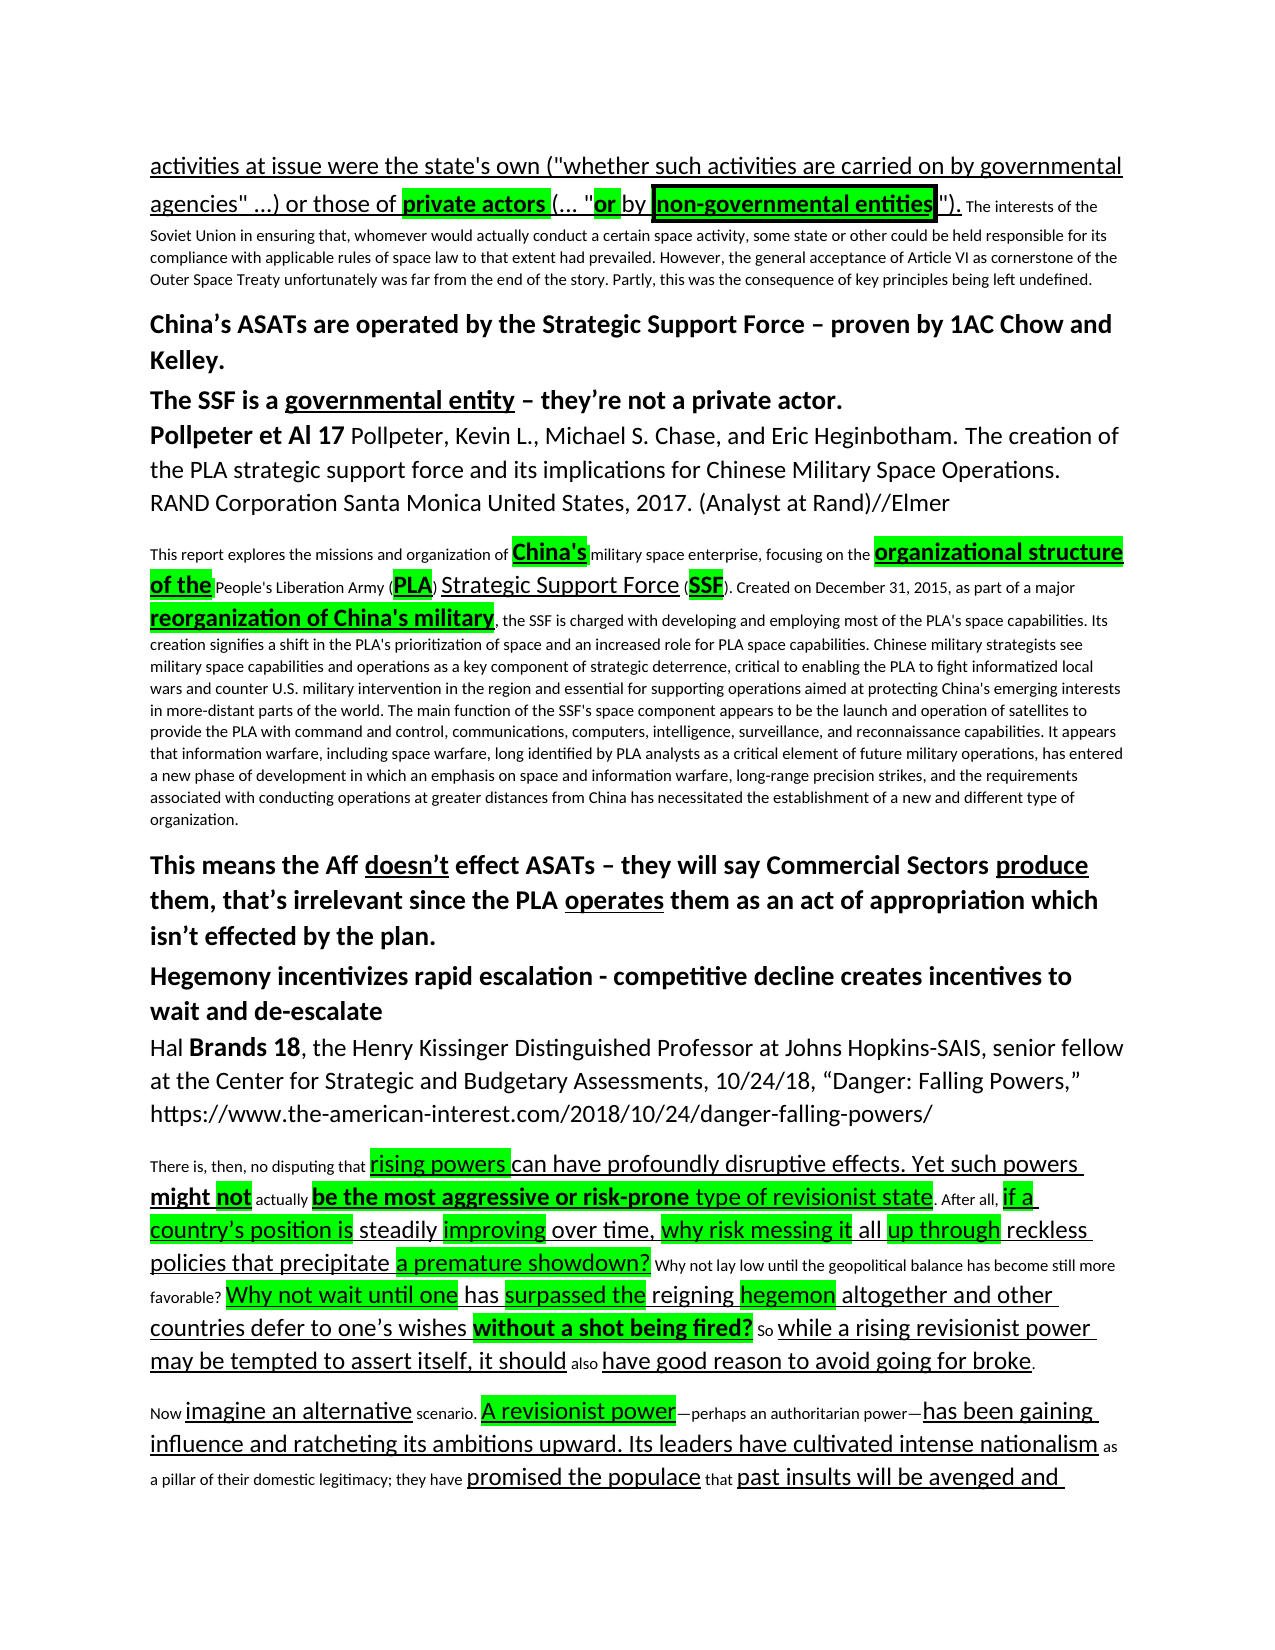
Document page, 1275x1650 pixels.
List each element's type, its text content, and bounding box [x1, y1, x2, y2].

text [150, 1395, 1125, 1491]
subtitle This means the Aff doesn’t effect ASATs – they will say Commercial Sectors produce them, that’s irrelevant since the PLA operates them as an act of appropriation which isn’t effected by the plan. [150, 848, 1125, 952]
text Pollpeter et Al 17 Pollpeter, Kevin L., Michael S. Chase, and Eric Heginbotham. The creation of the PLA strategic support force and its implications for Chinese Military Space Operations. RAND Corporation Santa Monica United States, 2017. (Analyst at Rand)//Elmer [150, 418, 1125, 517]
subtitle China’s ASATs are operated by the Strategic Support Force – proven by 1AC Chow and Kelley. [150, 307, 1125, 376]
subtitle Hegemony incentivizes rapid escalation - competitive decline creates incentives to wait and de-escalate [150, 959, 1125, 1027]
text This report explores the missions and organization of China's military space enterprise, focusing on the organizational structure of the People's Liberation Army (PLA) Strategic Support Force (SSF). Created on December 31, 2015, as part of a major reorganization of China's military, the SSF is charged with developing and employing most of the PLA's space capabilities. Its creation signifies a shift in the PLA's prioritization of space and an increased role for PLA space capabilities. Chinese military strategists see military space capabilities and operations as a key component of strategic deterrence, critical to enabling the PLA to fight informatized local wars and counter U.S. military intervention in the region and essential for supporting operations aimed at protecting China's emerging interests in more-distant parts of the world. The main function of the SSF's space component appears to be the launch and operation of satellites to provide the PLA with command and control, communications, computers, intelligence, surveillance, and reconnaissance capabilities. It appears that information warfare, including space warfare, long identified by PLA analysts as a critical element of future military operations, has entered a new phase of development in which an emphasis on space and information warfare, long-range precision strikes, and the requirements associated with conducting operations at greater distances from China has necessitated the establishment of a new and different type of organization. [150, 536, 1125, 829]
text Hal Brands 18, the Henry Kissinger Distinguished Professor at Johns Hopkins-SAIS, senior fellow at the Center for Strategic and Budgetary Assessments, 10/24/18, “Danger: Falling Powers,” https://www.the-american-interest.com/2018/10/24/danger-falling-powers/ [150, 1030, 1125, 1129]
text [150, 150, 1125, 289]
text There is, then, no disputing that rising powers can have profoundly disruptive effects. Yet such powers might not actually be the most aggressive or risk-prone type of revisionist state. After all, if a country’s position is steadily improving over time, why risk messing it all up through reckless policies that precipitate a premature showdown? Why not lay low until the geopolitical balance has become still more favorable? Why not wait until one has surpassed the reigning hegemon altogether and other countries defer to one’s wishes without a shot being fired? So while a rising revisionist power may be tempted to assert itself, it should also have good reason to avoid going for broke. [150, 1148, 1125, 1376]
subtitle The SSF is a governmental entity – they’re not a private actor. [150, 383, 1125, 416]
